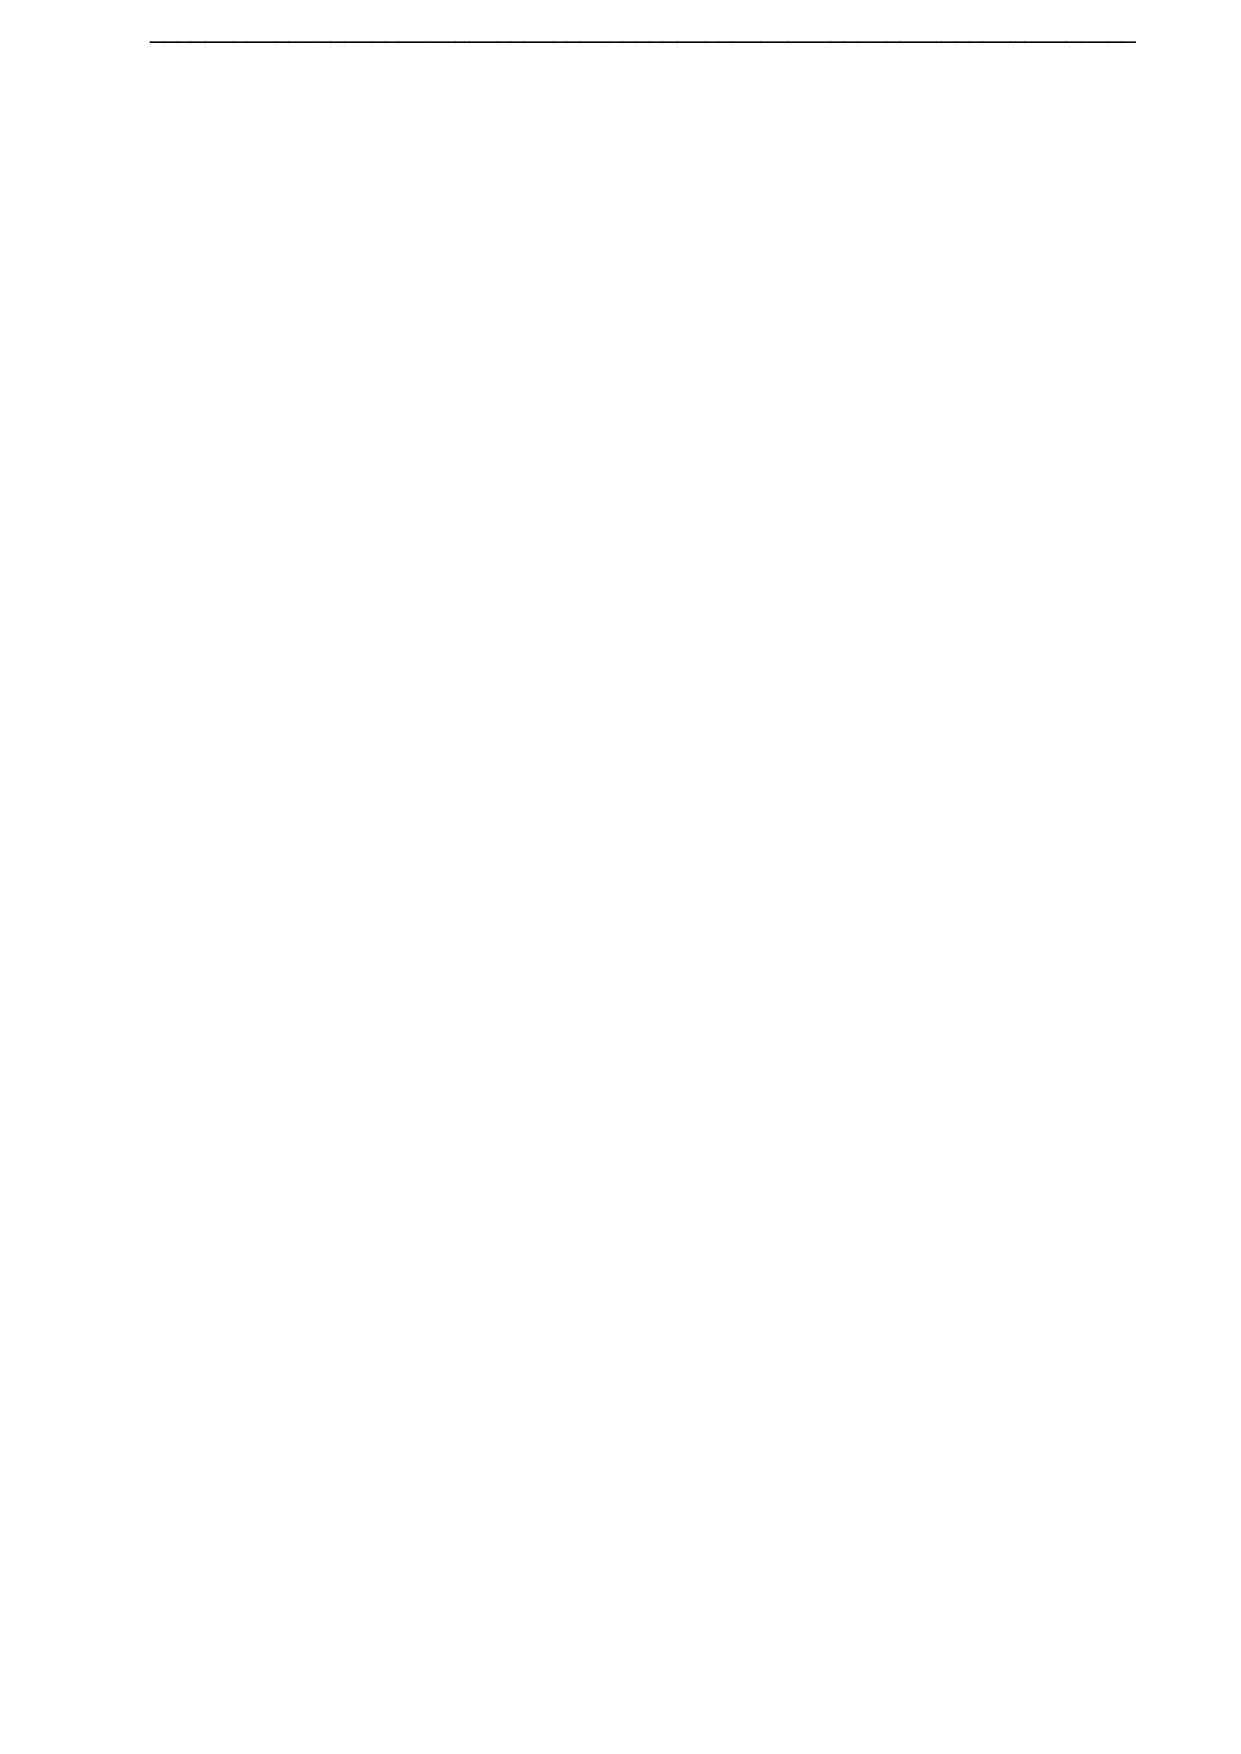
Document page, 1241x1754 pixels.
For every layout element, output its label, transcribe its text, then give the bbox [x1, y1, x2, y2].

text _______________________________________________________________________ [150, 15, 1152, 43]
